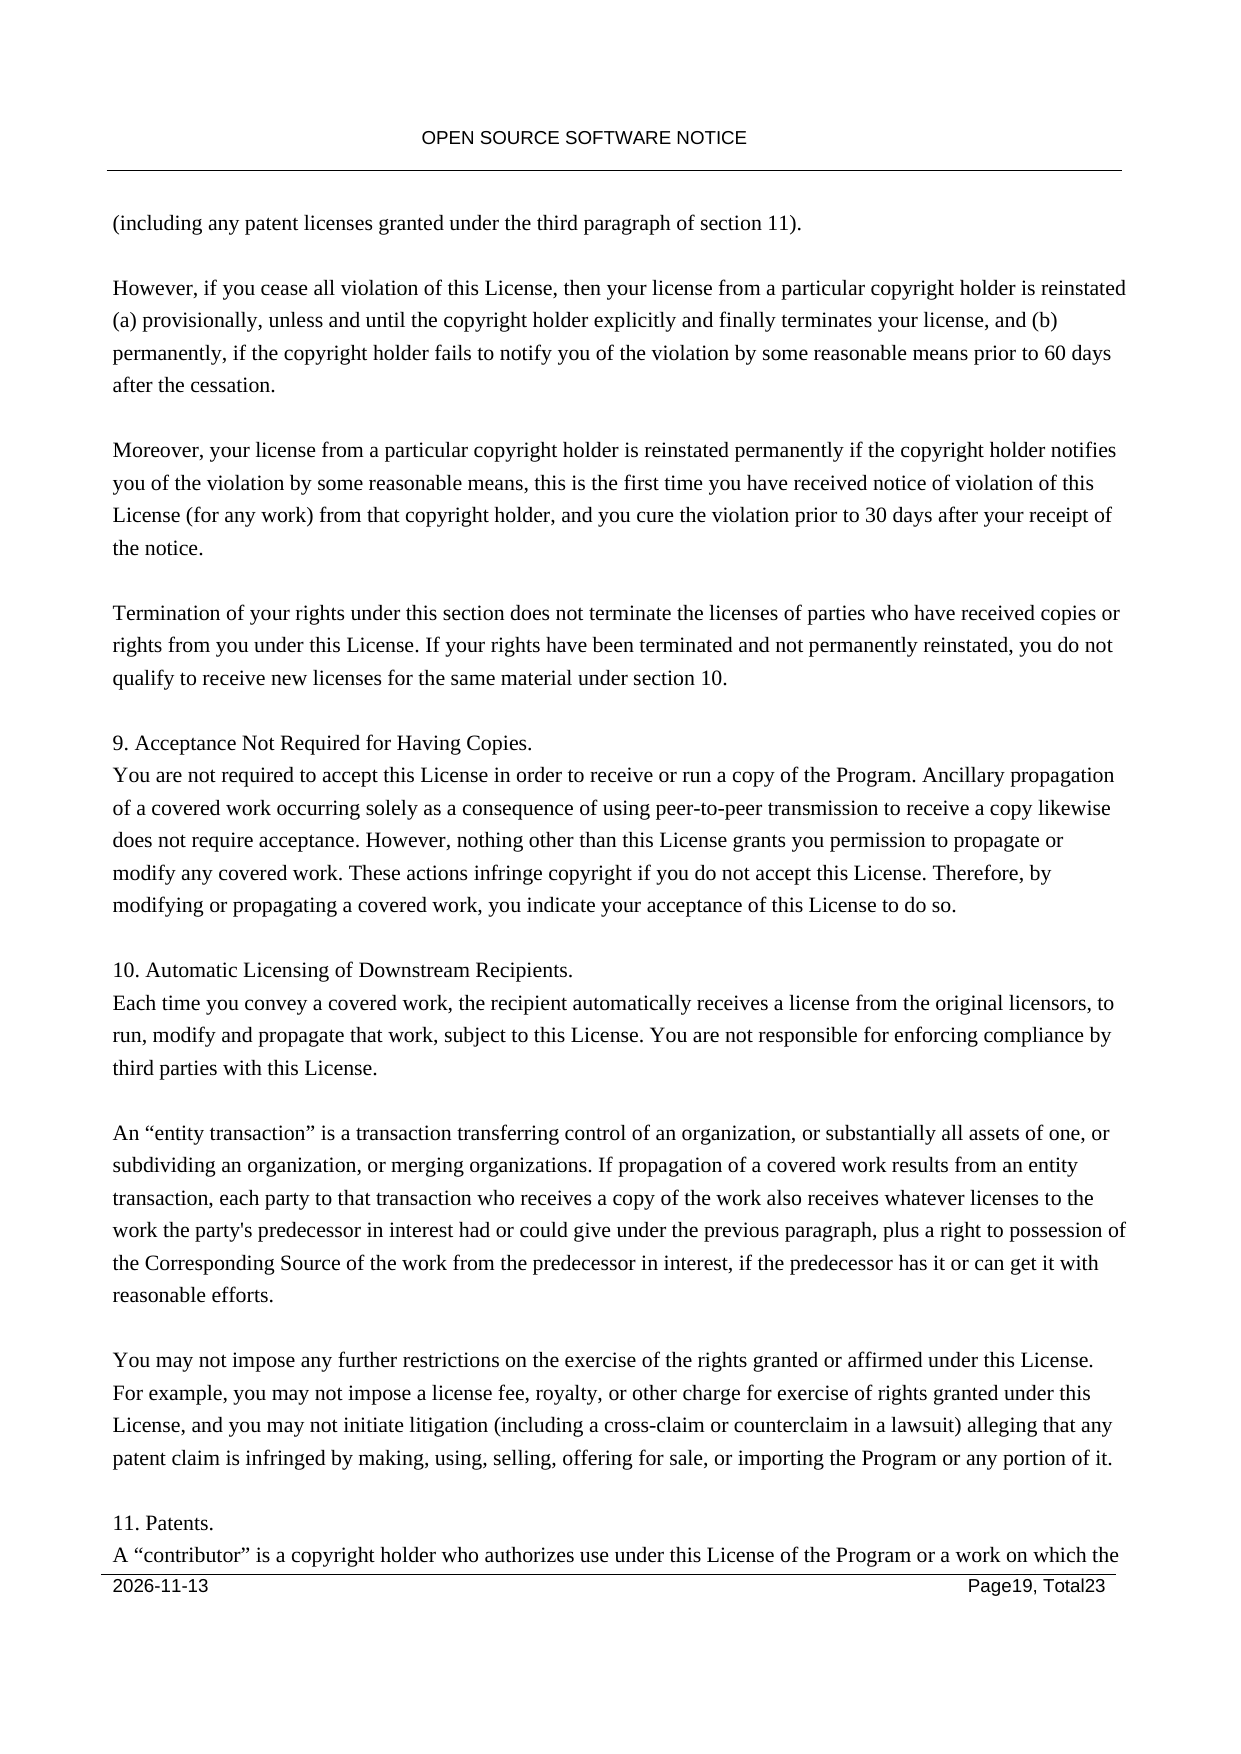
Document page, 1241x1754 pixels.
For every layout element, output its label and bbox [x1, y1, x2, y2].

text [112, 206, 1128, 1571]
